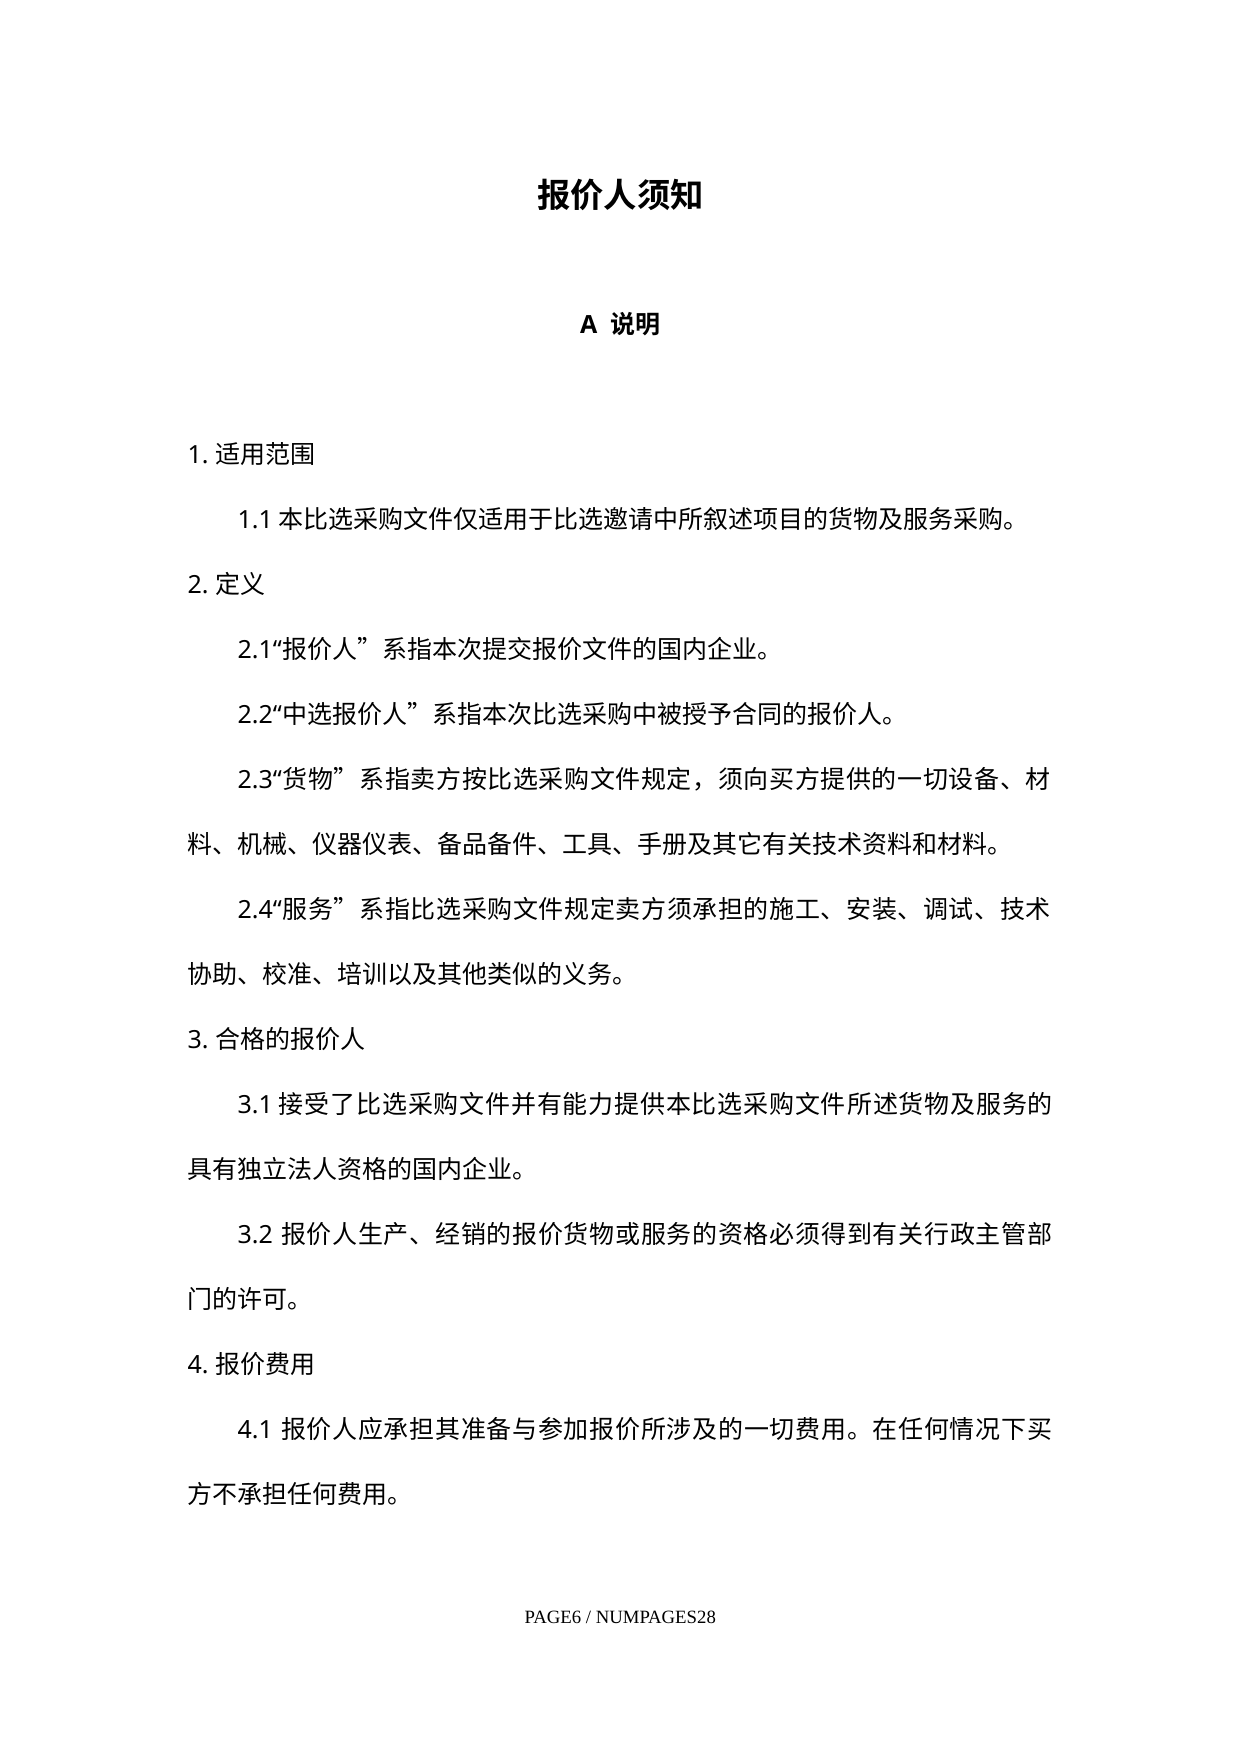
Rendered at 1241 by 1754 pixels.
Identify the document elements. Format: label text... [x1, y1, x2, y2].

text A 说明 [187, 290, 1053, 355]
text 2.4“服务”系指比选采购文件规定卖方须承担的施工、安装、调试、技术协助、校准、培训以及其他类似的义务。 [187, 875, 1053, 1005]
text 1. 适用范围 [187, 420, 1053, 485]
text 2. 定义 [187, 550, 1053, 615]
text 4.1 报价人应承担其准备与参加报价所涉及的一切费用。在任何情况下买方不承担任何费用。 [187, 1395, 1053, 1525]
text 4. 报价费用 [187, 1330, 1053, 1395]
text 2.2“中选报价人”系指本次比选采购中被授予合同的报价人。 [187, 680, 1053, 745]
text 2.3“货物”系指卖方按比选采购文件规定，须向买方提供的一切设备、材料、机械、仪器仪表、备品备件、工具、手册及其它有关技术资料和材料。 [187, 745, 1053, 875]
text 报价人须知 [187, 160, 1053, 225]
text 3.1接受了比选采购文件并有能力提供本比选采购文件所述货物及服务的具有独立法人资格的国内企业。 [187, 1070, 1053, 1200]
text 2.1“报价人”系指本次提交报价文件的国内企业。 [187, 615, 1053, 680]
text 3.2 报价人生产、经销的报价货物或服务的资格必须得到有关行政主管部门的许可。 [187, 1200, 1053, 1330]
text 3. 合格的报价人 [187, 1005, 1053, 1070]
text 1.1本比选采购文件仅适用于比选邀请中所叙述项目的货物及服务采购。 [187, 485, 1053, 550]
